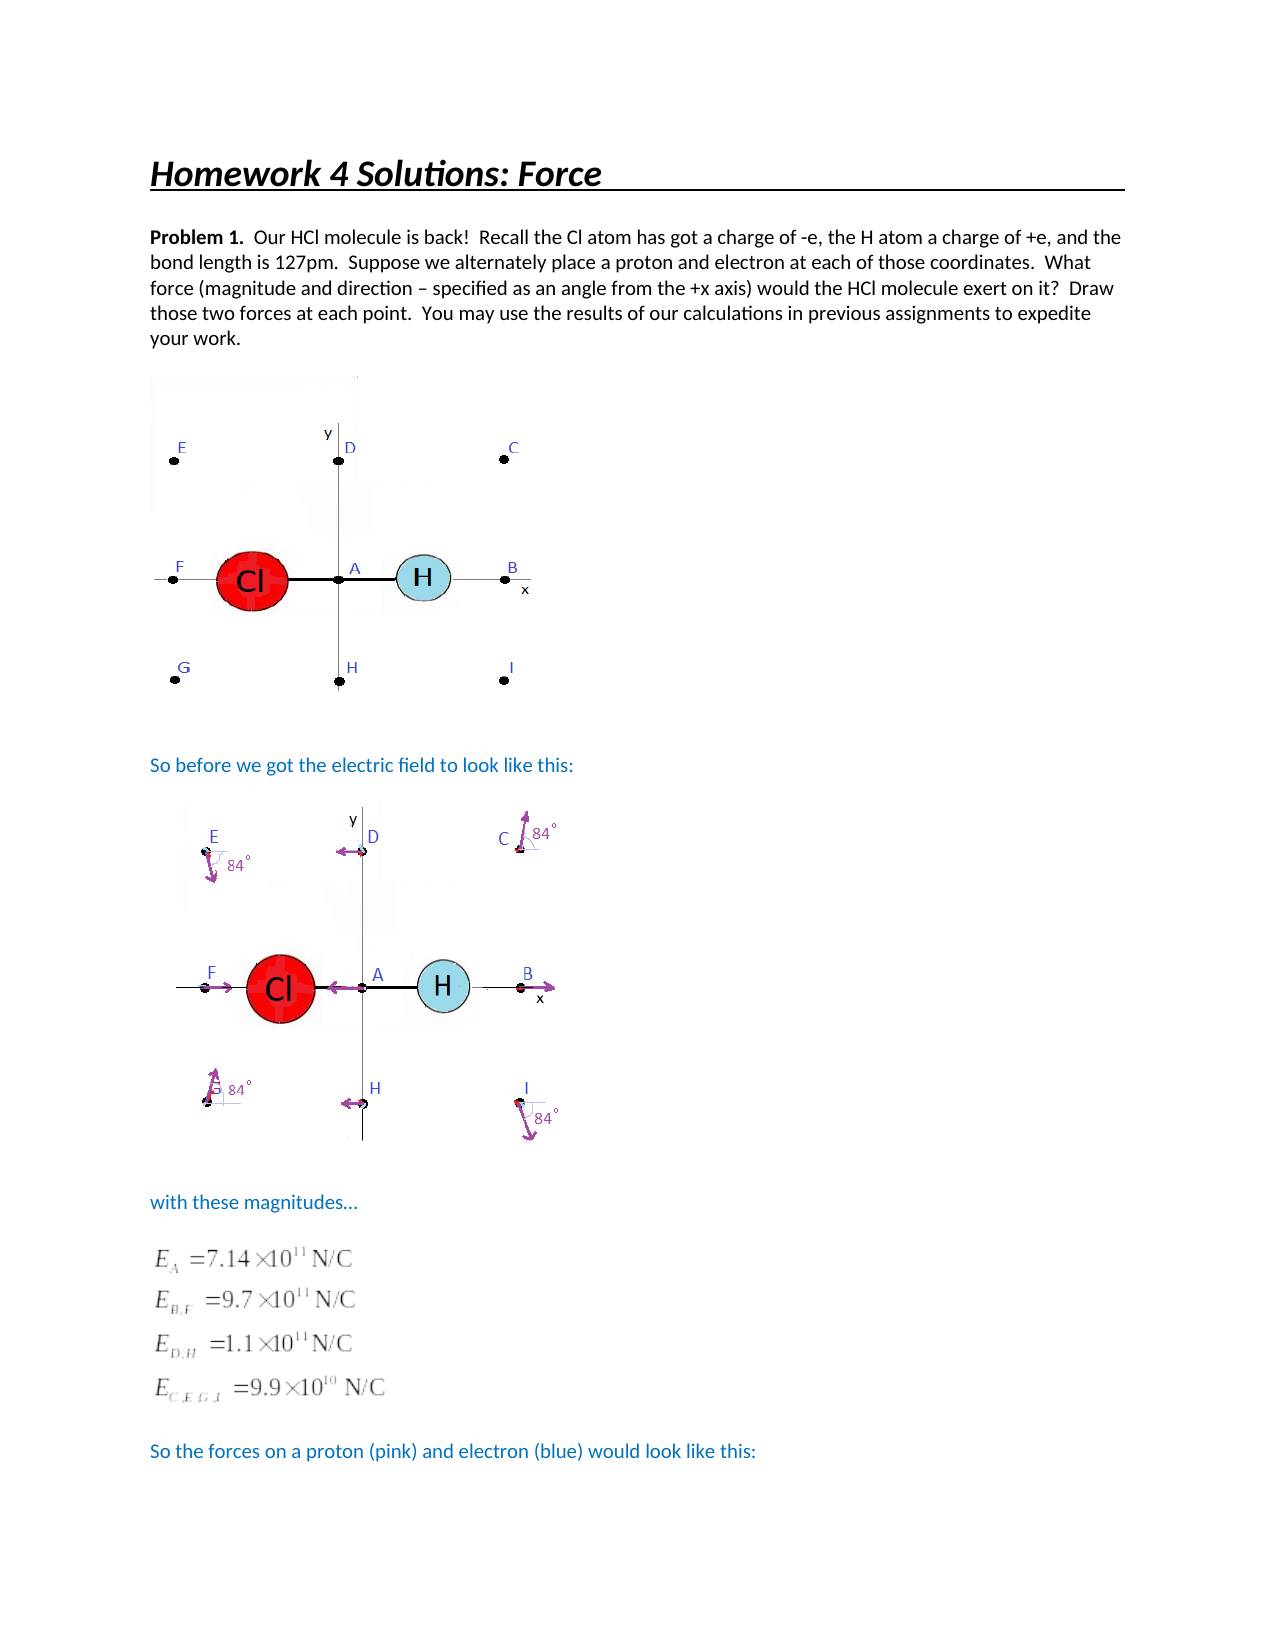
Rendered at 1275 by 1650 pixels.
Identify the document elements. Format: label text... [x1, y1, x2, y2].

picture [150, 376, 569, 724]
text So the forces on a proton (pink) and electron (blue) would look like this: [150, 1438, 1125, 1463]
text Homework 4 Solutions: Force [150, 150, 1125, 189]
text So before we got the electric field to look like this: [150, 752, 1125, 777]
text Problem 1. Our HCl molecule is back! Recall the Cl atom has got a charge of -e, the H atom a charge of +e, and the bond length is 127pm. Suppose we alternately place a proton and electron at each of those coordinates. What force (magnitude and direction – specified as an angle from the +x axis) would the HCl molecule exert on it? Draw those two forces at each point. You may use the results of our calculations in previous assignments to expedite your work. [150, 224, 1125, 351]
text with these magnitudes… [150, 1189, 1125, 1214]
picture [150, 802, 565, 1189]
